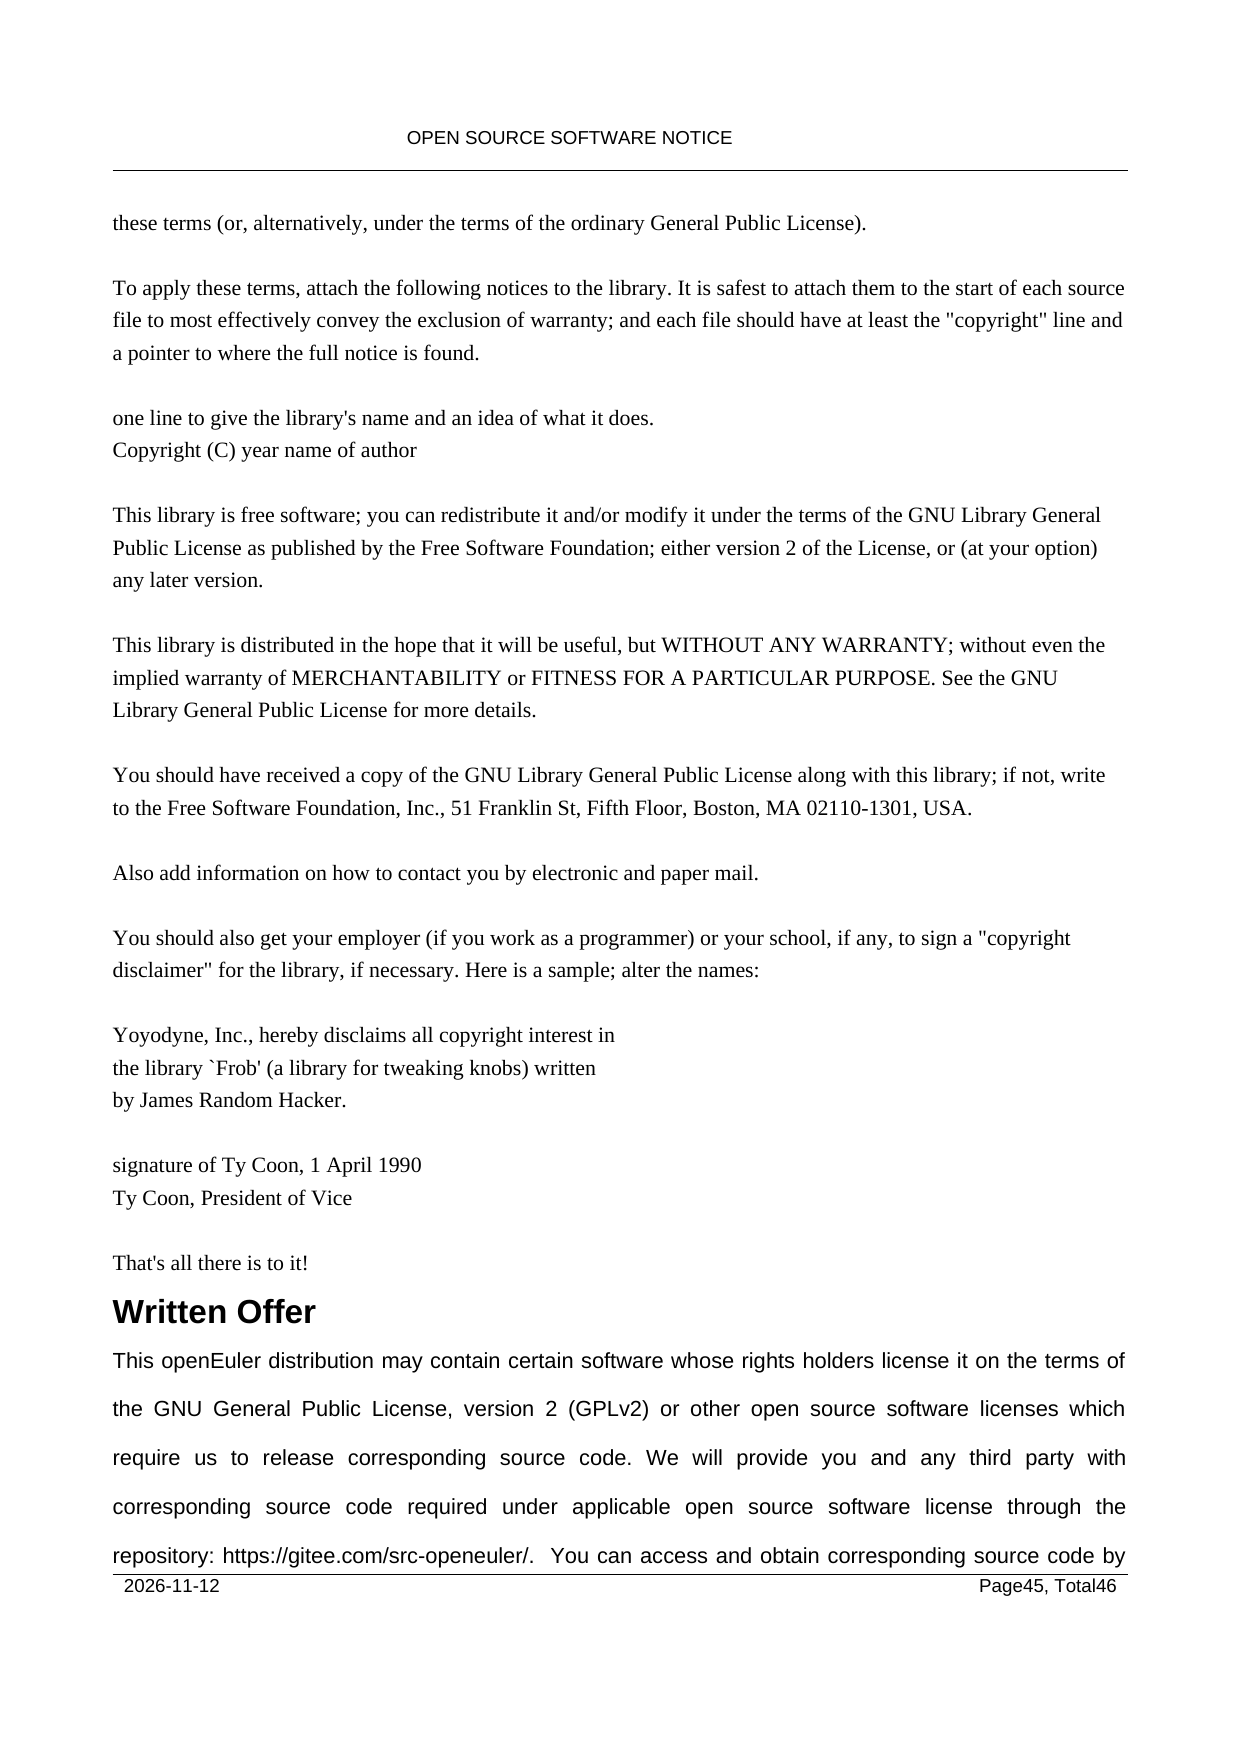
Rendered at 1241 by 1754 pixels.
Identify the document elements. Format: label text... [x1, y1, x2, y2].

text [112, 1344, 1128, 1571]
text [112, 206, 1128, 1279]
text Written Offer [112, 1279, 1128, 1344]
